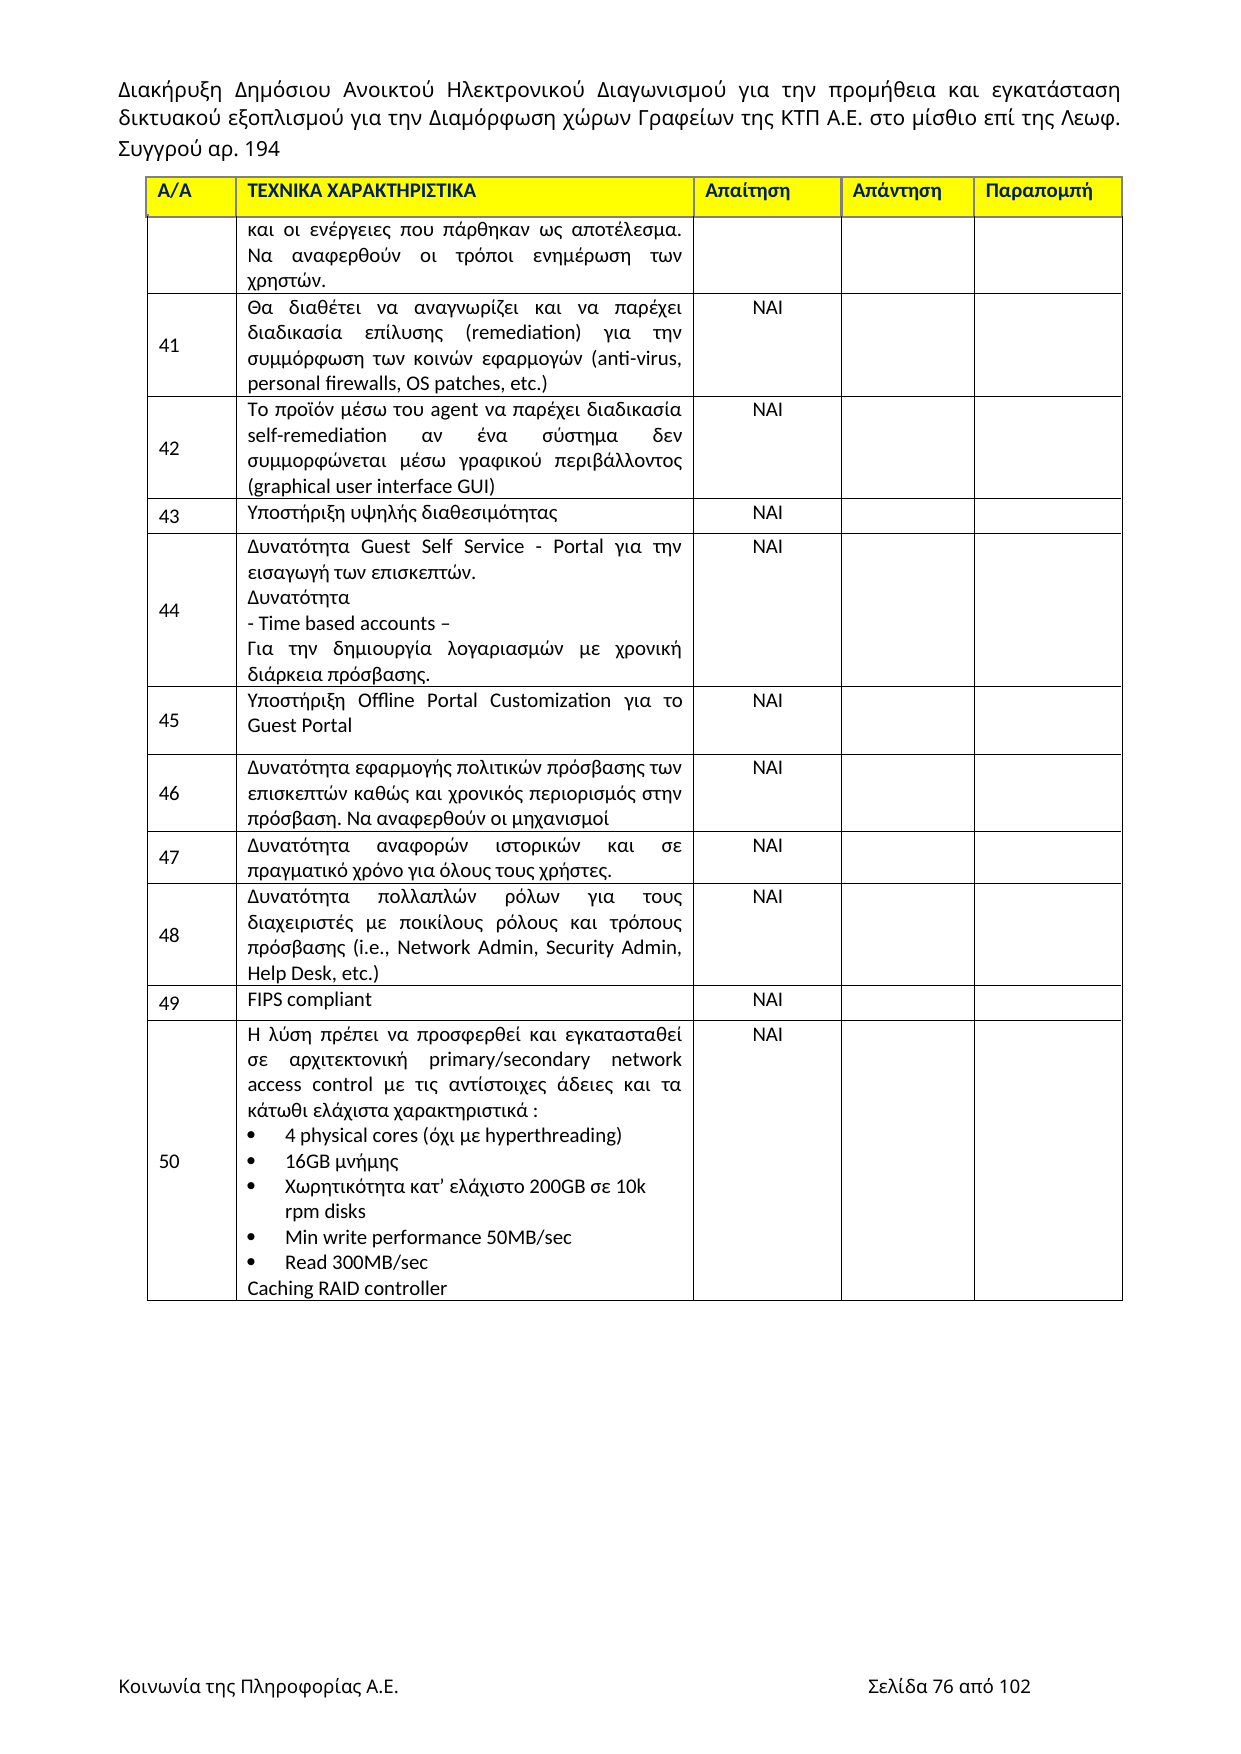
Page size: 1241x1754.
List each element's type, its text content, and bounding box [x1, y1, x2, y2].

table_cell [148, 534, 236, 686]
table_header Παραπομπή [975, 178, 1121, 216]
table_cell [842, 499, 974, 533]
table_header Α/Α [147, 178, 235, 216]
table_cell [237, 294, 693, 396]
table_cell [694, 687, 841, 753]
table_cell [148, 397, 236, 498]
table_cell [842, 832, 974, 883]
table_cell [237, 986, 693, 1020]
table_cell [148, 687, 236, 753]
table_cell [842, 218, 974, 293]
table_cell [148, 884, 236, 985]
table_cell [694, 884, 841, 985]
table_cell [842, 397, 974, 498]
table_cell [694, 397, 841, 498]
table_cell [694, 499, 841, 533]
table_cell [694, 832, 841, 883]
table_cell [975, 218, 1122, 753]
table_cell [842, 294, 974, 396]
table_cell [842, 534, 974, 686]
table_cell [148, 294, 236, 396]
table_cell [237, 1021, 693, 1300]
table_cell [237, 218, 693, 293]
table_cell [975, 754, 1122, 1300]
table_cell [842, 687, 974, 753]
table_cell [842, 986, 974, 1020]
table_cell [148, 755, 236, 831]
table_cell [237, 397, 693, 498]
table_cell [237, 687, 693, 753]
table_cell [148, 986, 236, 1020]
table_header ΤΕΧΝΙΚΑ ΧΑΡΑΚΤΗΡΙΣΤΙΚΑ [237, 178, 693, 216]
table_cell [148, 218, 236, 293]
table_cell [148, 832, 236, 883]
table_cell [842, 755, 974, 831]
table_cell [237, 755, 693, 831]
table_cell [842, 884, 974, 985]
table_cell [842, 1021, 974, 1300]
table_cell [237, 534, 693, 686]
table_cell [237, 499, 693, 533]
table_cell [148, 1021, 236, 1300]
table_header Απάντηση [843, 178, 973, 216]
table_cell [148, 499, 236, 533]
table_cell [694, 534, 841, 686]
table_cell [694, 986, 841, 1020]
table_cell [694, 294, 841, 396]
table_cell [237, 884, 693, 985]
table_header Απαίτηση [695, 178, 840, 216]
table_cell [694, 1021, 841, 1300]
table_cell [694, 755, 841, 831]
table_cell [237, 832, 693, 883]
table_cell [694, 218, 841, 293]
